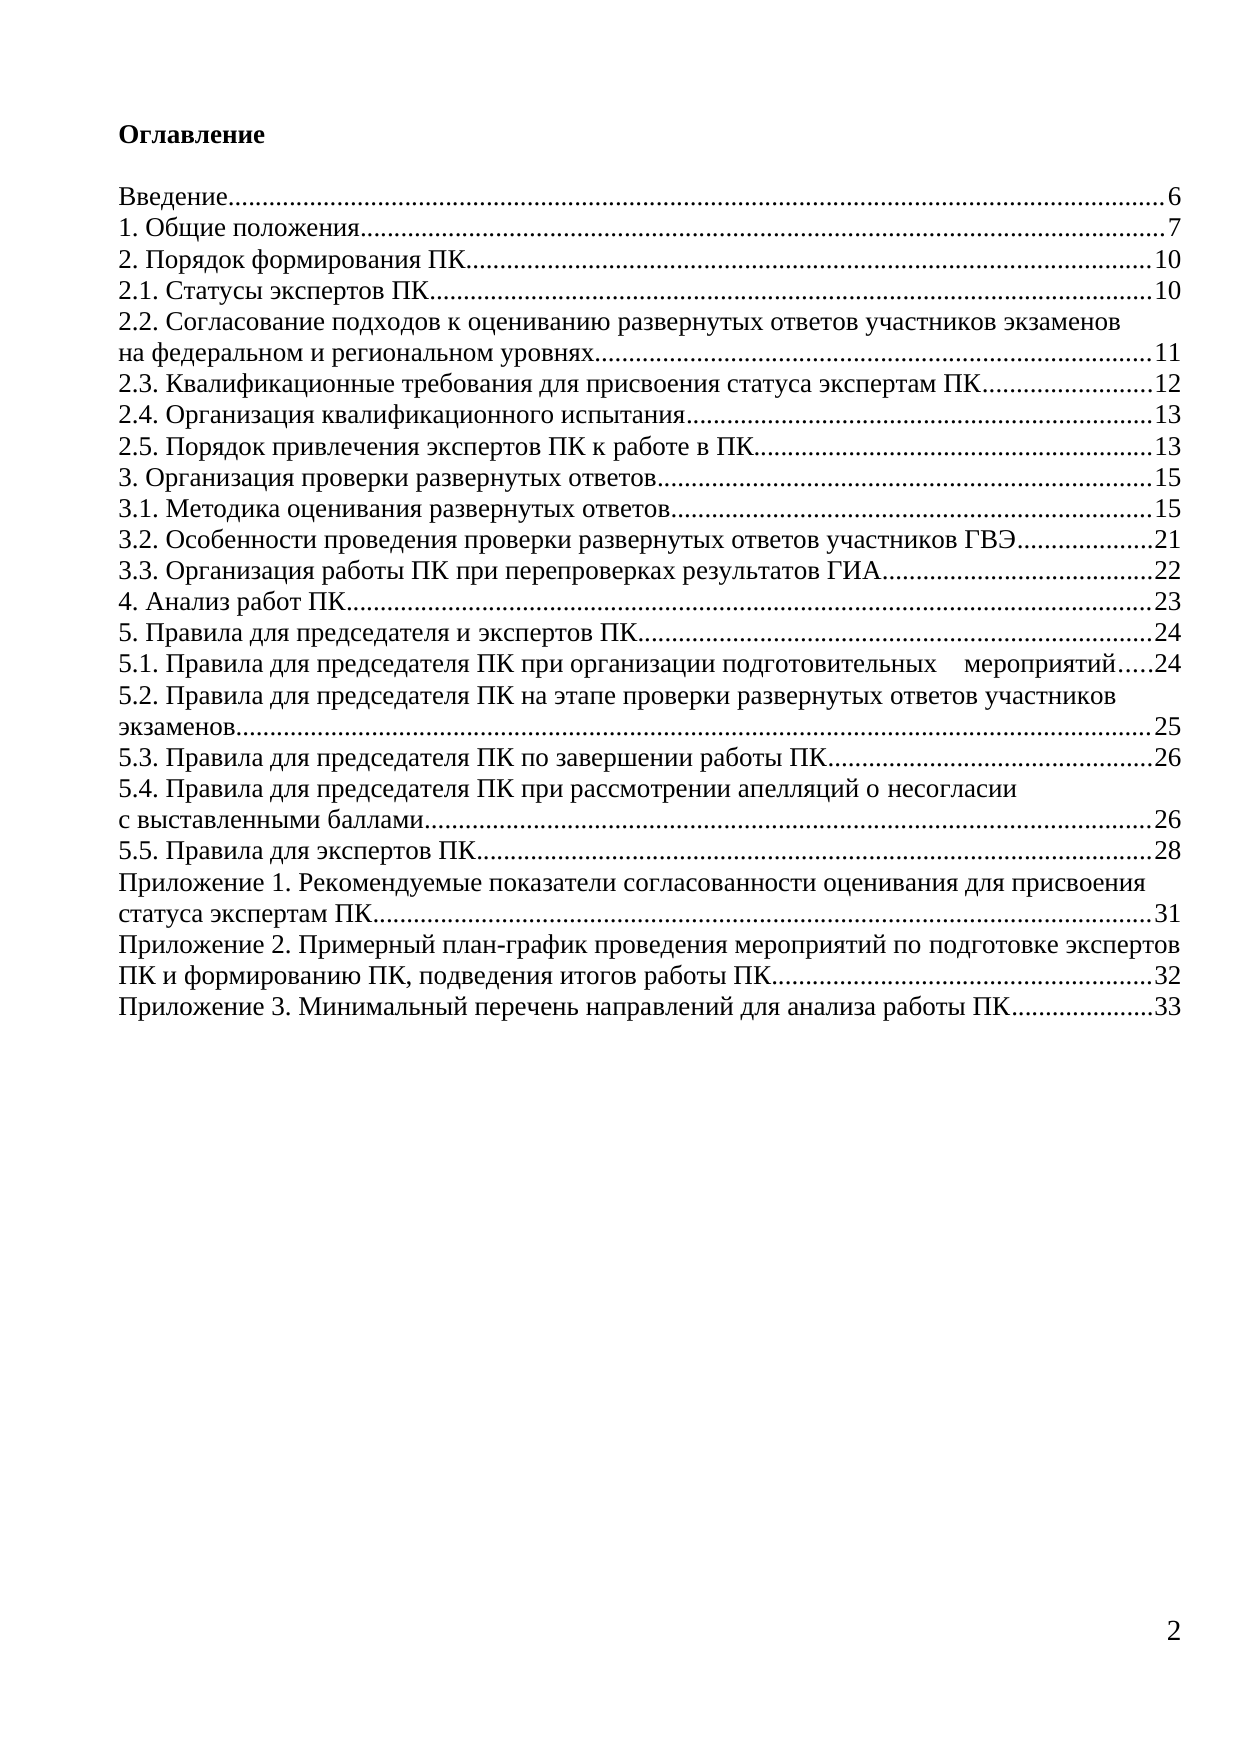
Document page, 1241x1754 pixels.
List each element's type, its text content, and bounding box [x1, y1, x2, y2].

text 5.5. Правила для экспертов ПК 28 [118, 834, 1181, 866]
text Оглавление [118, 118, 1181, 149]
text 2.4. Организация квалификационного испытания 13 [118, 398, 1181, 429]
text 5.4. Правила для председателя ПК при рассмотрении апелляций о несогласии с выставленными баллами 26 [118, 772, 1181, 834]
text 5.1. Правила для председателя ПК при организации подготовительных мероприятий 24 [118, 648, 1181, 679]
text 2.3. Квалификационные требования для присвоения статуса экспертам ПК 12 [118, 367, 1181, 398]
text 2.5. Порядок привлечения экспертов ПК к работе в ПК 13 [118, 429, 1181, 461]
text 2.2. Согласование подходов к оцениванию развернутых ответов участников экзаменов на федеральном и региональном уровнях 11 [118, 305, 1181, 367]
text Приложение 1. Рекомендуемые показатели согласованности оценивания для присвоения статуса экспертам ПК 31 [118, 866, 1181, 928]
text Приложение 2. Примерный план-график проведения мероприятий по подготовке экспертов ПК и формированию ПК, подведения итогов работы ПК 32 [118, 928, 1181, 990]
text 3.1. Методика оценивания развернутых ответов 15 [118, 492, 1181, 523]
text 3.2. Особенности проведения проверки развернутых ответов участников ГВЭ 21 [118, 523, 1181, 554]
text 5. Правила для председателя и экспертов ПК 24 [118, 616, 1181, 648]
text 2.1. Статусы экспертов ПК 10 [118, 274, 1181, 305]
text 5.2. Правила для председателя ПК на этапе проверки развернутых ответов участников экзаменов 25 [118, 679, 1181, 741]
text 5.3. Правила для председателя ПК по завершении работы ПК 26 [118, 741, 1181, 772]
text 3.3. Организация работы ПК при перепроверках результатов ГИА 22 [118, 554, 1181, 585]
text Введение 6 [118, 180, 1181, 212]
text 4. Анализ работ ПК 23 [118, 585, 1181, 616]
text 2. Порядок формирования ПК 10 [118, 243, 1181, 274]
text 1. Общие положения 7 [118, 212, 1181, 243]
text Приложение 3. Минимальный перечень направлений для анализа работы ПК 33 [118, 990, 1181, 1021]
text 3. Организация проверки развернутых ответов 15 [118, 461, 1181, 492]
